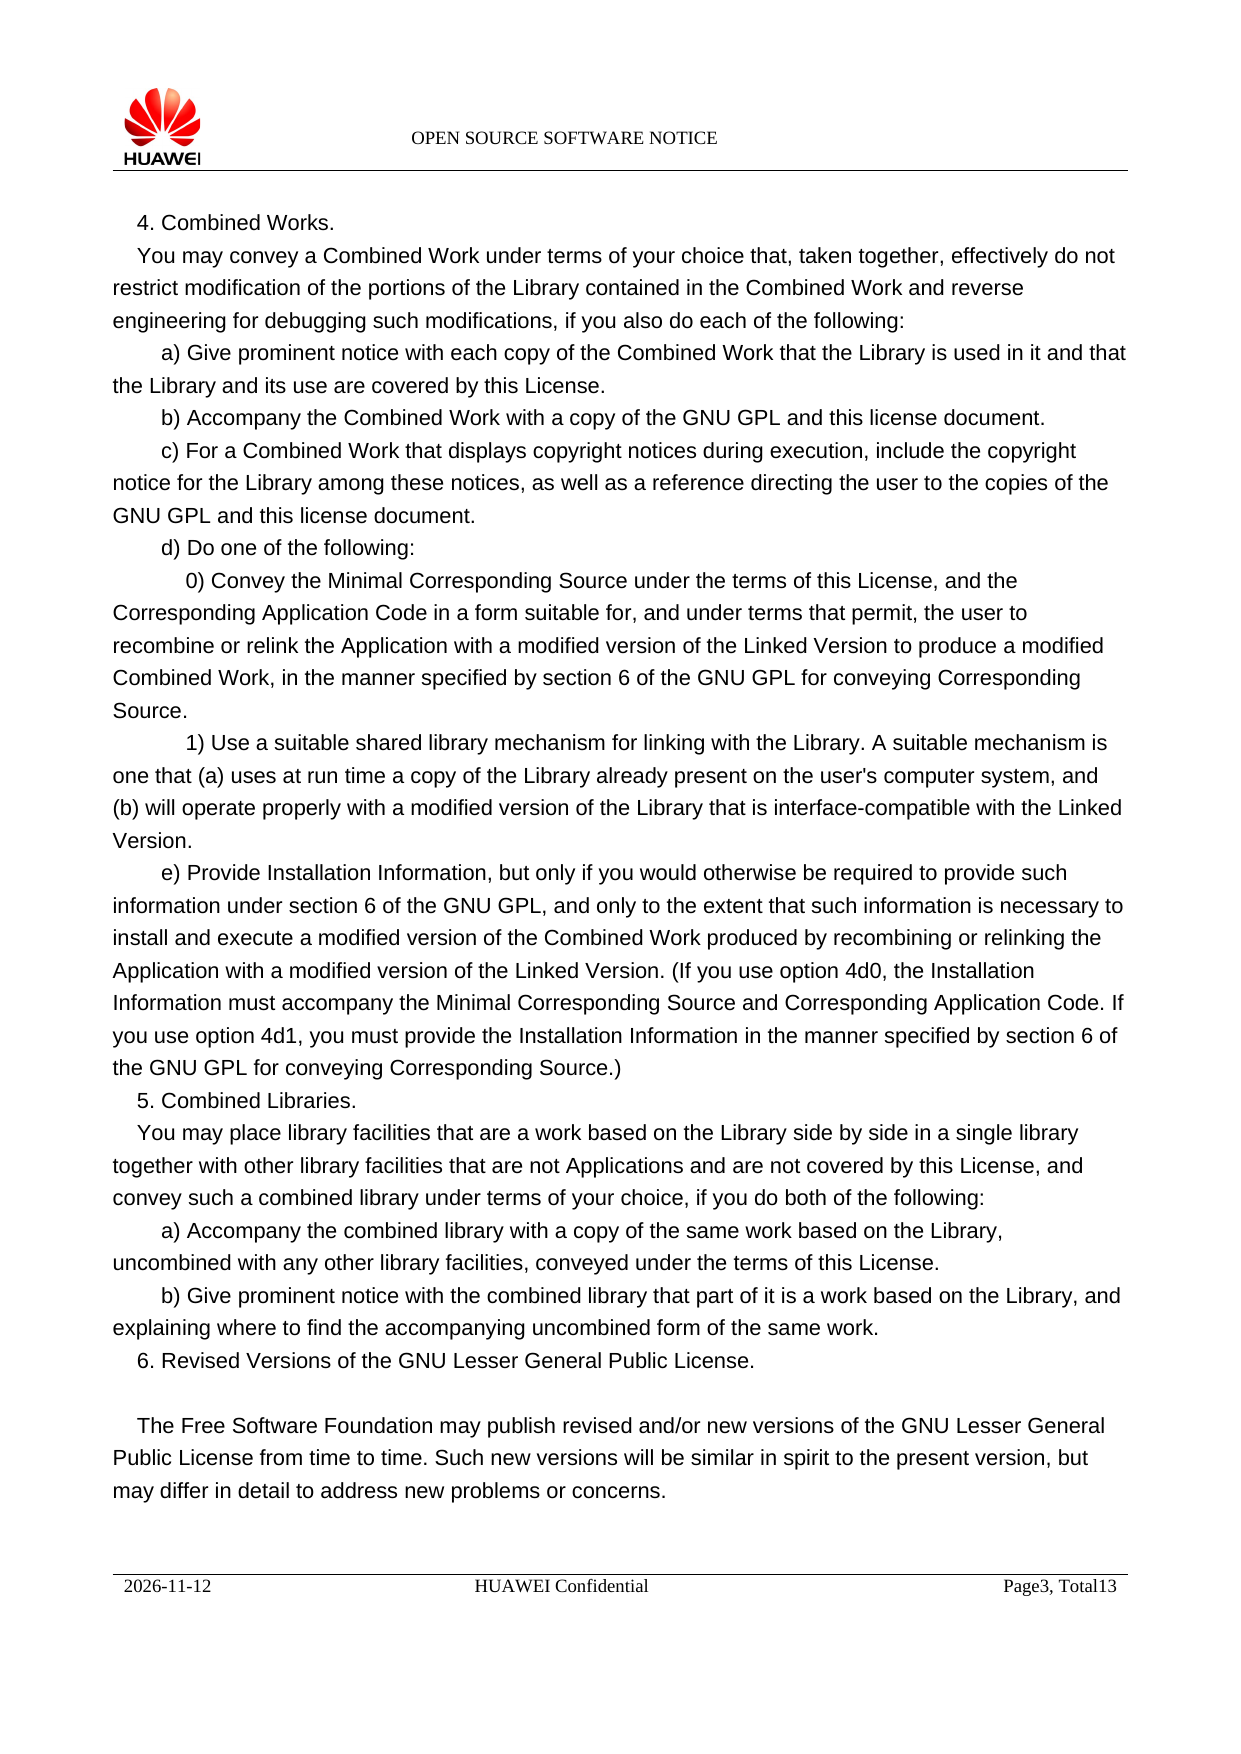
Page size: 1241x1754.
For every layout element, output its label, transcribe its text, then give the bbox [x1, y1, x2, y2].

text b) Accompany the Combined Work with a copy of the GNU GPL and this license document. [112, 401, 1128, 434]
text 4. Combined Works. [112, 206, 1128, 239]
text a) Give prominent notice with each copy of the Combined Work that the Library is used in it and that the Library and its use are covered by this License. [112, 336, 1128, 401]
text d) Do one of the following: [112, 531, 1128, 564]
picture [124, 88, 201, 165]
text You may place library facilities that are a work based on the Library side by side in a single library together with other library facilities that are not Applications and are not covered by this License, and convey such a combined library under terms of your choice, if you do both of the following: [112, 1116, 1128, 1214]
text 1) Use a suitable shared library mechanism for linking with the Library. A suitable mechanism is one that (a) uses at run time a copy of the Library already present on the user's computer system, and (b) will operate properly with a modified version of the Library that is interface-compatible with the Linked Version. [112, 726, 1128, 856]
text 5. Combined Libraries. [112, 1084, 1128, 1116]
text b) Give prominent notice with the combined library that part of it is a work based on the Library, and explaining where to find the accompanying uncombined form of the same work. [112, 1279, 1128, 1344]
text 6. Revised Versions of the GNU Lesser General Public License. [112, 1344, 1128, 1376]
text 0) Convey the Minimal Corresponding Source under the terms of this License, and the Corresponding Application Code in a form suitable for, and under terms that permit, the user to recombine or relink the Application with a modified version of the Linked Version to produce a modified Combined Work, in the manner specified by section 6 of the GNU GPL for conveying Corresponding Source. [112, 564, 1128, 726]
text c) For a Combined Work that displays copyright notices during execution, include the copyright notice for the Library among these notices, as well as a reference directing the user to the copies of the GNU GPL and this license document. [112, 434, 1128, 531]
text The Free Software Foundation may publish revised and/or new versions of the GNU Lesser General Public License from time to time. Such new versions will be similar in spirit to the present version, but may differ in detail to address new problems or concerns. [112, 1409, 1128, 1506]
text You may convey a Combined Work under terms of your choice that, taken together, effectively do not restrict modification of the portions of the Library contained in the Combined Work and reverse engineering for debugging such modifications, if you also do each of the following: [112, 239, 1128, 336]
text e) Provide Installation Information, but only if you would otherwise be required to provide such information under section 6 of the GNU GPL, and only to the extent that such information is necessary to install and execute a modified version of the Combined Work produced by recombining or relinking the Application with a modified version of the Linked Version. (If you use option 4d0, the Installation Information must accompany the Minimal Corresponding Source and Corresponding Application Code. If you use option 4d1, you must provide the Installation Information in the manner specified by section 6 of the GNU GPL for conveying Corresponding Source.) [112, 856, 1128, 1084]
text a) Accompany the combined library with a copy of the same work based on the Library, uncombined with any other library facilities, conveyed under the terms of this License. [112, 1214, 1128, 1279]
